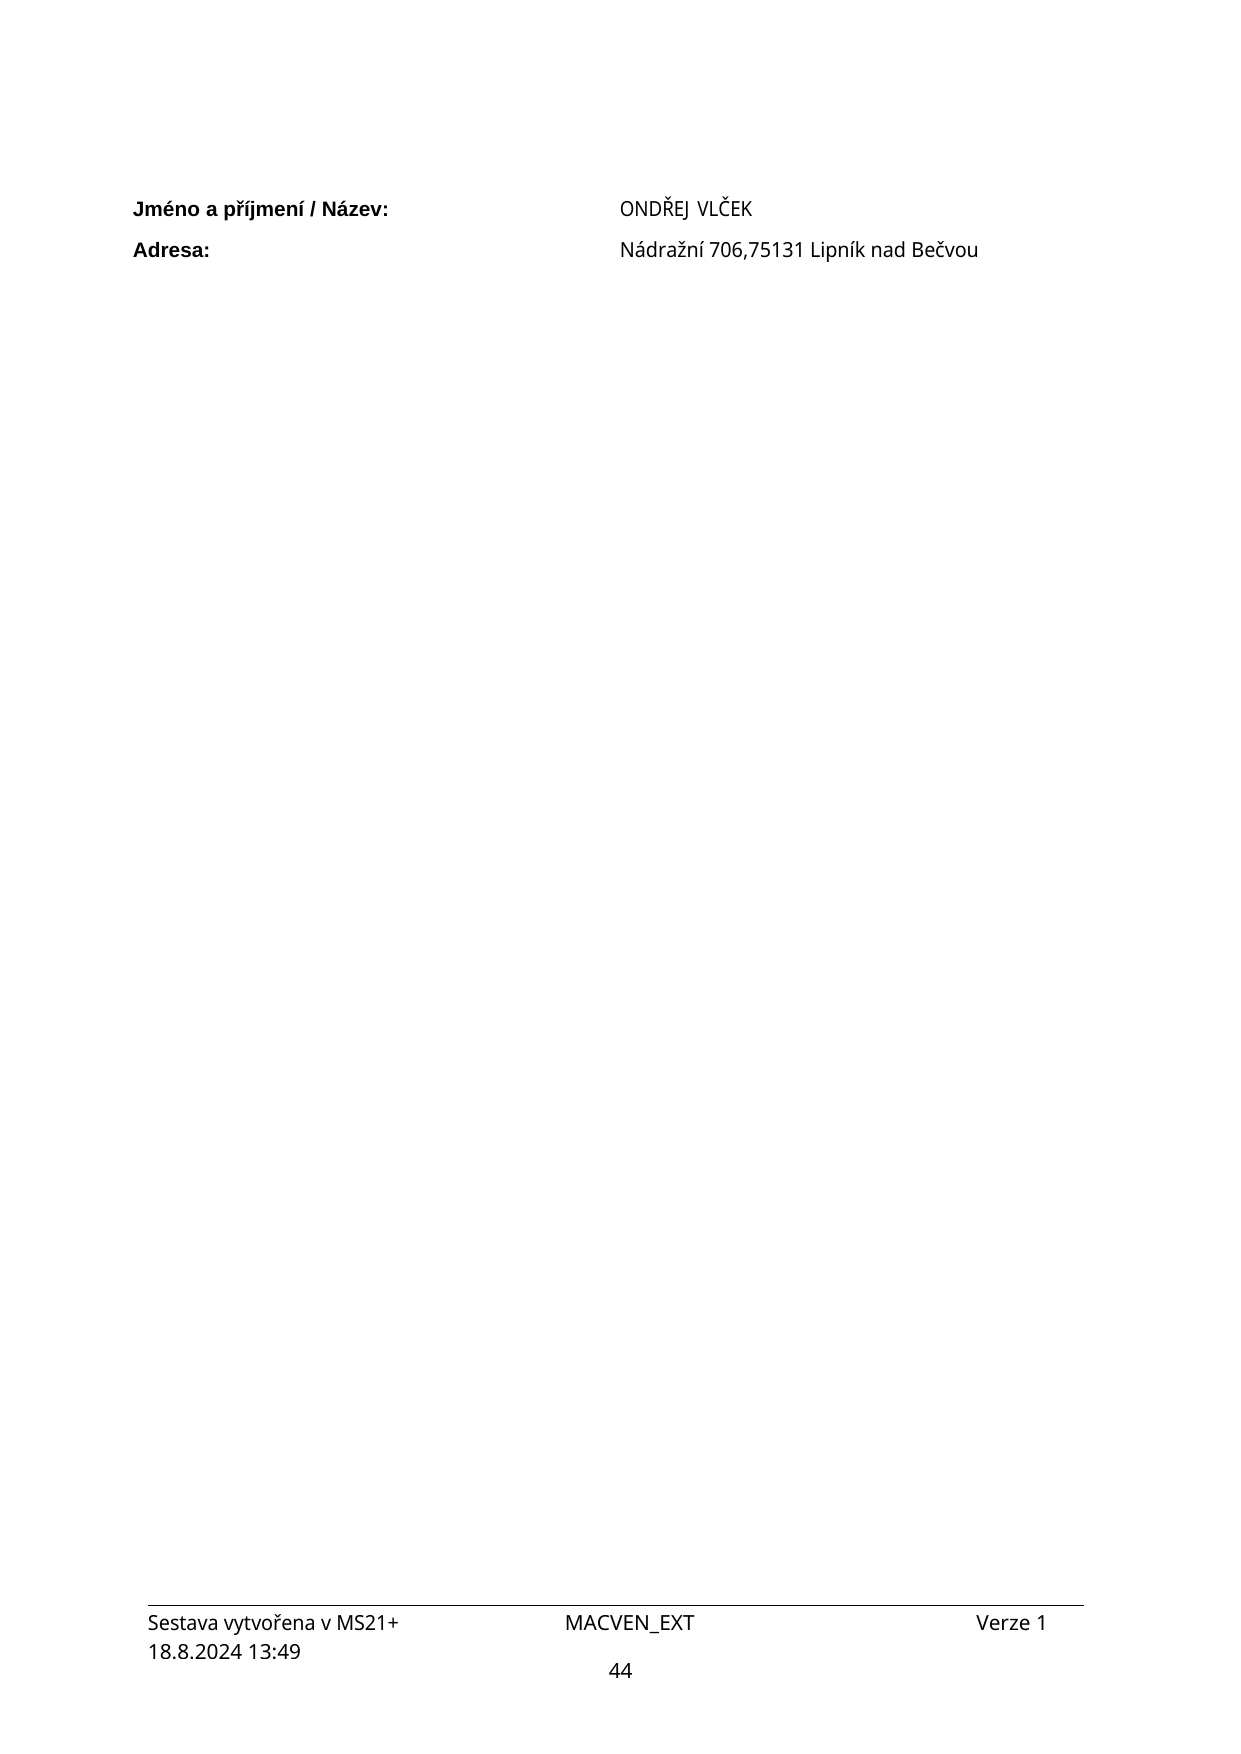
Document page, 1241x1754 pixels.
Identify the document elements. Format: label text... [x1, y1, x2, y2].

text Adresa: Nádražní 706,75131 Lipník nad Bečvou [133, 235, 1167, 263]
text Jméno a příjmení / Název: ONDŘEJ VLČEK [133, 194, 1167, 223]
